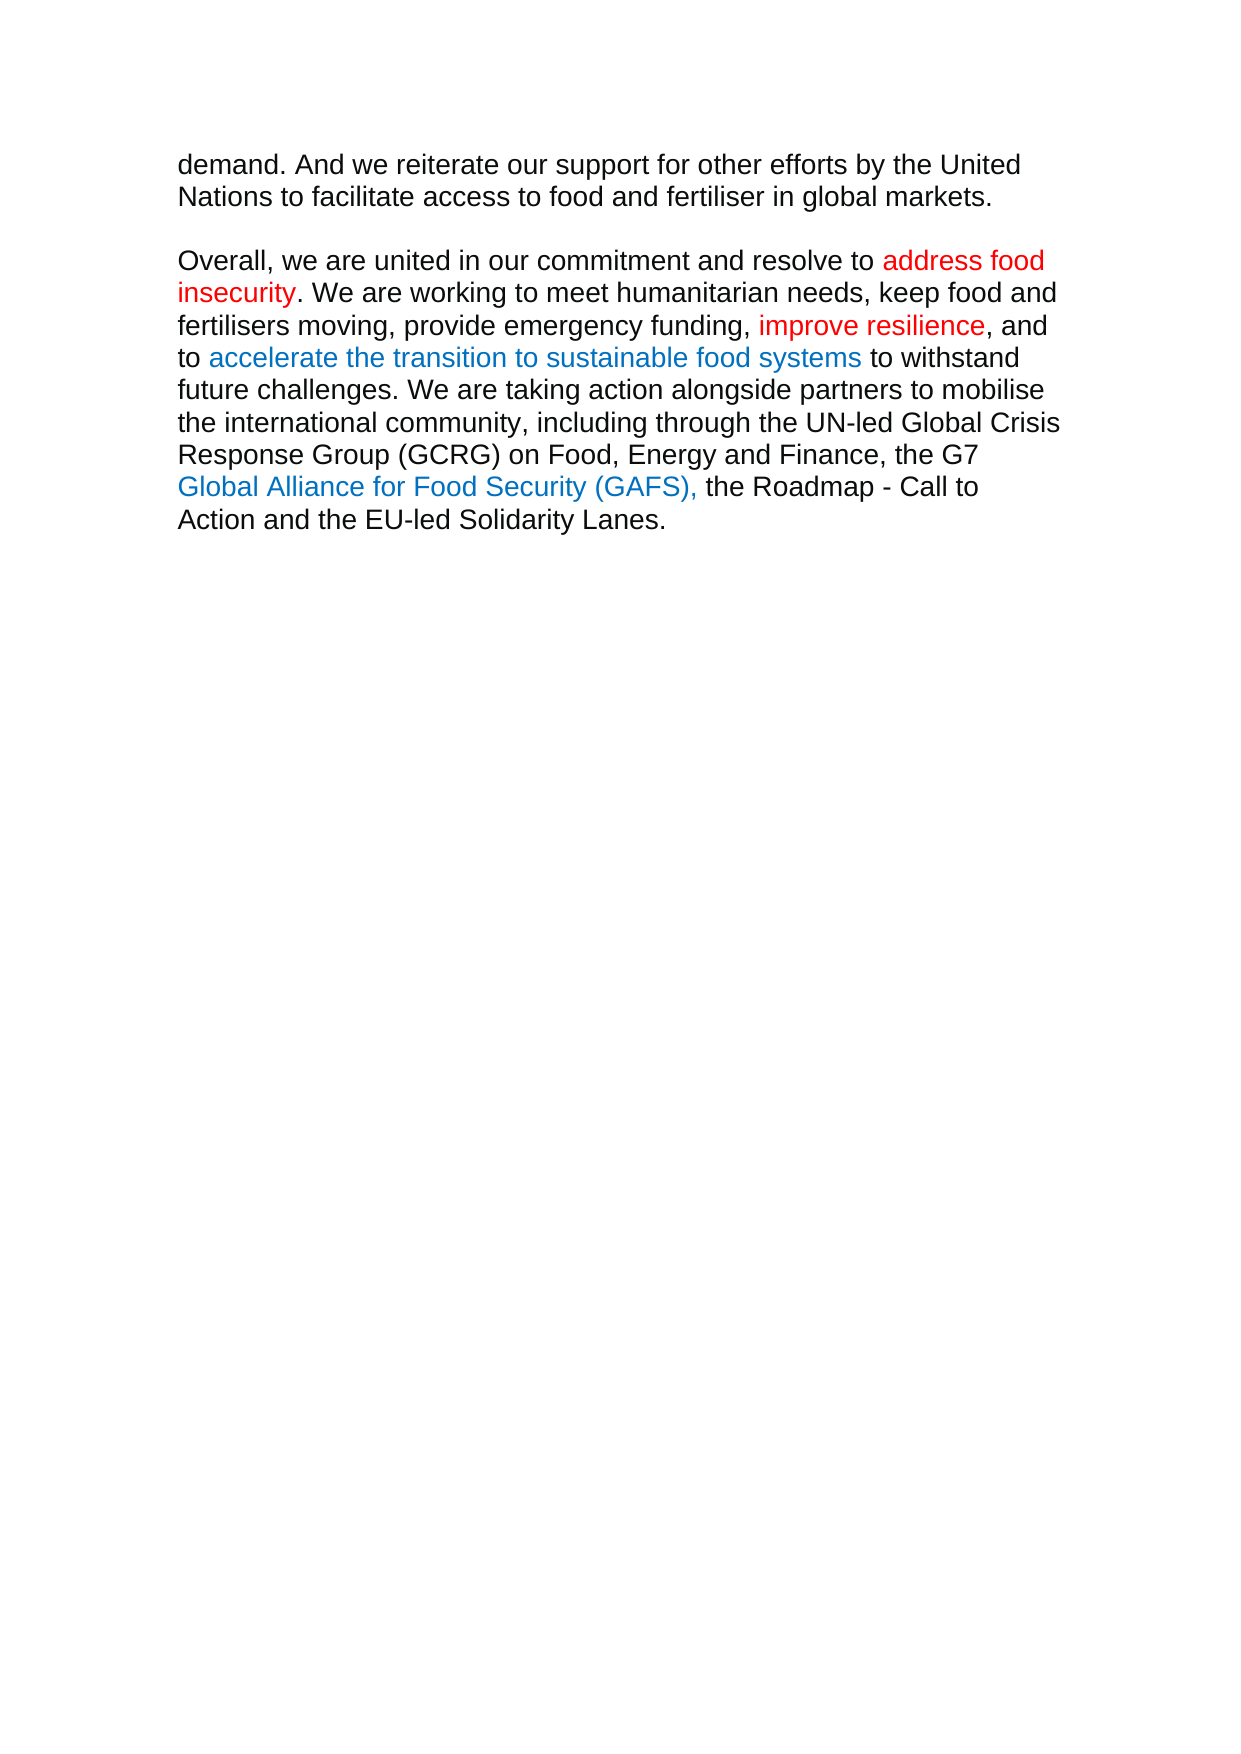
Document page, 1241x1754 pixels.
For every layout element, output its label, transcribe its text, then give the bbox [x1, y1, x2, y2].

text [177, 148, 1063, 212]
text Overall, we are united in our commitment and resolve to address food insecurity. We are working to meet humanitarian needs, keep food and fertilisers moving, provide emergency funding, improve resilience, and to accelerate the transition to sustainable food systems to withstand future challenges. We are taking action alongside partners to mobilise the international community, including through the UN-led Global Crisis Response Group (GCRG) on Food, Energy and Finance, the G7 Global Alliance for Food Security (GAFS), the Roadmap - Call to Action and the EU-led Solidarity Lanes. [177, 244, 1063, 535]
